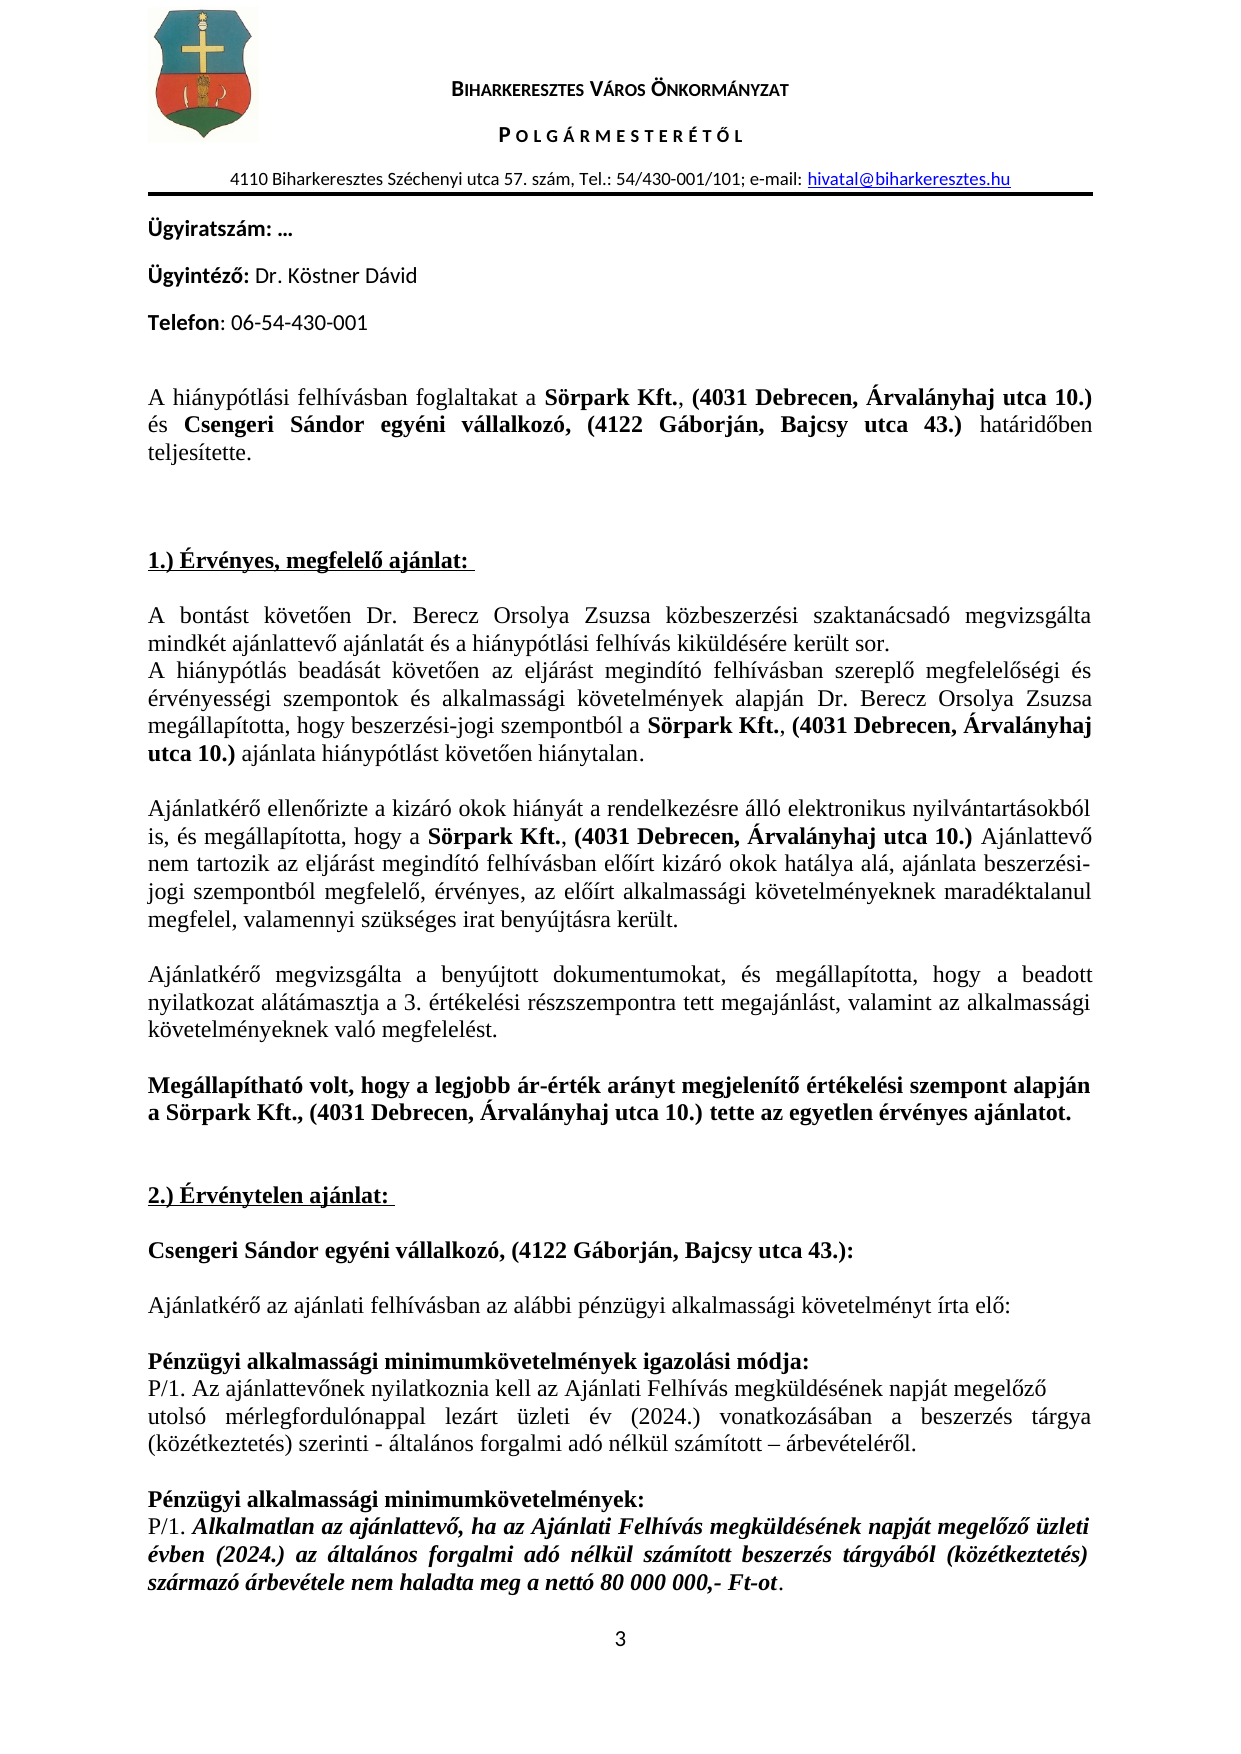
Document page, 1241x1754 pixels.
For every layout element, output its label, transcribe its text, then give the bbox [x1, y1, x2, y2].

text A bontást követően Dr. Berecz Orsolya Zsuzsa közbeszerzési szaktanácsadó megvizsgálta mindkét ajánlattevő ajánlatát és a hiánypótlási felhívás kiküldésére került sor. [148, 601, 1093, 656]
text 2.) Érvénytelen ajánlat: [148, 1181, 1093, 1209]
text Ajánlatkérő megvizsgálta a benyújtott dokumentumokat, és megállapította, hogy a beadott nyilatkozat alátámasztja a 3. értékelési részszempontra tett megajánlást, valamint az alkalmassági követelményeknek való megfelelést. [148, 960, 1093, 1043]
text Pénzügyi alkalmassági minimumkövetelmények igazolási módja: [148, 1347, 1093, 1374]
text 1.) Érvényes, megfelelő ajánlat: [148, 546, 1093, 573]
text Csengeri Sándor egyéni vállalkozó, (4122 Gáborján, Bajcsy utca 43.): [148, 1236, 1093, 1264]
text Ajánlatkérő ellenőrizte a kizáró okok hiányát a rendelkezésre álló elektronikus nyilvántartásokból is, és megállapította, hogy a Sörpark Kft., (4031 Debrecen, Árvalányhaj utca 10.) Ajánlattevő nem tartozik az eljárást megindító felhívásban előírt kizáró okok hatálya alá, ajánlata beszerzési-jogi szempontból megfelelő, érvényes, az előírt alkalmassági követelményeknek maradéktalanul megfelel, valamennyi szükséges irat benyújtásra került. [148, 794, 1093, 932]
text Megállapítható volt, hogy a legjobb ár-érték arányt megjelenítő értékelési szempont alapján a Sörpark Kft., (4031 Debrecen, Árvalányhaj utca 10.) tette az egyetlen érvényes ajánlatot. [148, 1071, 1093, 1126]
text utolsó mérlegfordulónappal lezárt üzleti év (2024.) vonatkozásában a beszerzés tárgya (közétkeztetés) szerinti - általános forgalmi adó nélkül számított – árbevételéről. [148, 1402, 1093, 1457]
text Pénzügyi alkalmassági minimumkövetelmények: [148, 1485, 1093, 1512]
picture [147, 5, 259, 143]
text P/1. Alkalmatlan az ajánlattevő, ha az Ajánlati Felhívás megküldésének napját megelőző üzleti évben (2024.) az általános forgalmi adó nélkül számított beszerzés tárgyából (közétkeztetés) származó árbevétele nem haladta meg a nettó 80 000 000,- Ft-ot. [148, 1512, 1093, 1595]
text P/1. Az ajánlattevőnek nyilatkoznia kell az Ajánlati Felhívás megküldésének napját megelőző [148, 1374, 1093, 1402]
text Ajánlatkérő az ajánlati felhívásban az alábbi pénzügyi alkalmassági követelményt írta elő: [148, 1291, 1093, 1319]
text A hiánypótlás beadását követően az eljárást megindító felhívásban szereplő megfelelőségi és érvényességi szempontok és alkalmassági követelmények alapján Dr. Berecz Orsolya Zsuzsa megállapította, hogy beszerzési-jogi szempontból a Sörpark Kft., (4031 Debrecen, Árvalányhaj utca 10.) ajánlata hiánypótlást követően hiánytalan. [148, 656, 1093, 767]
